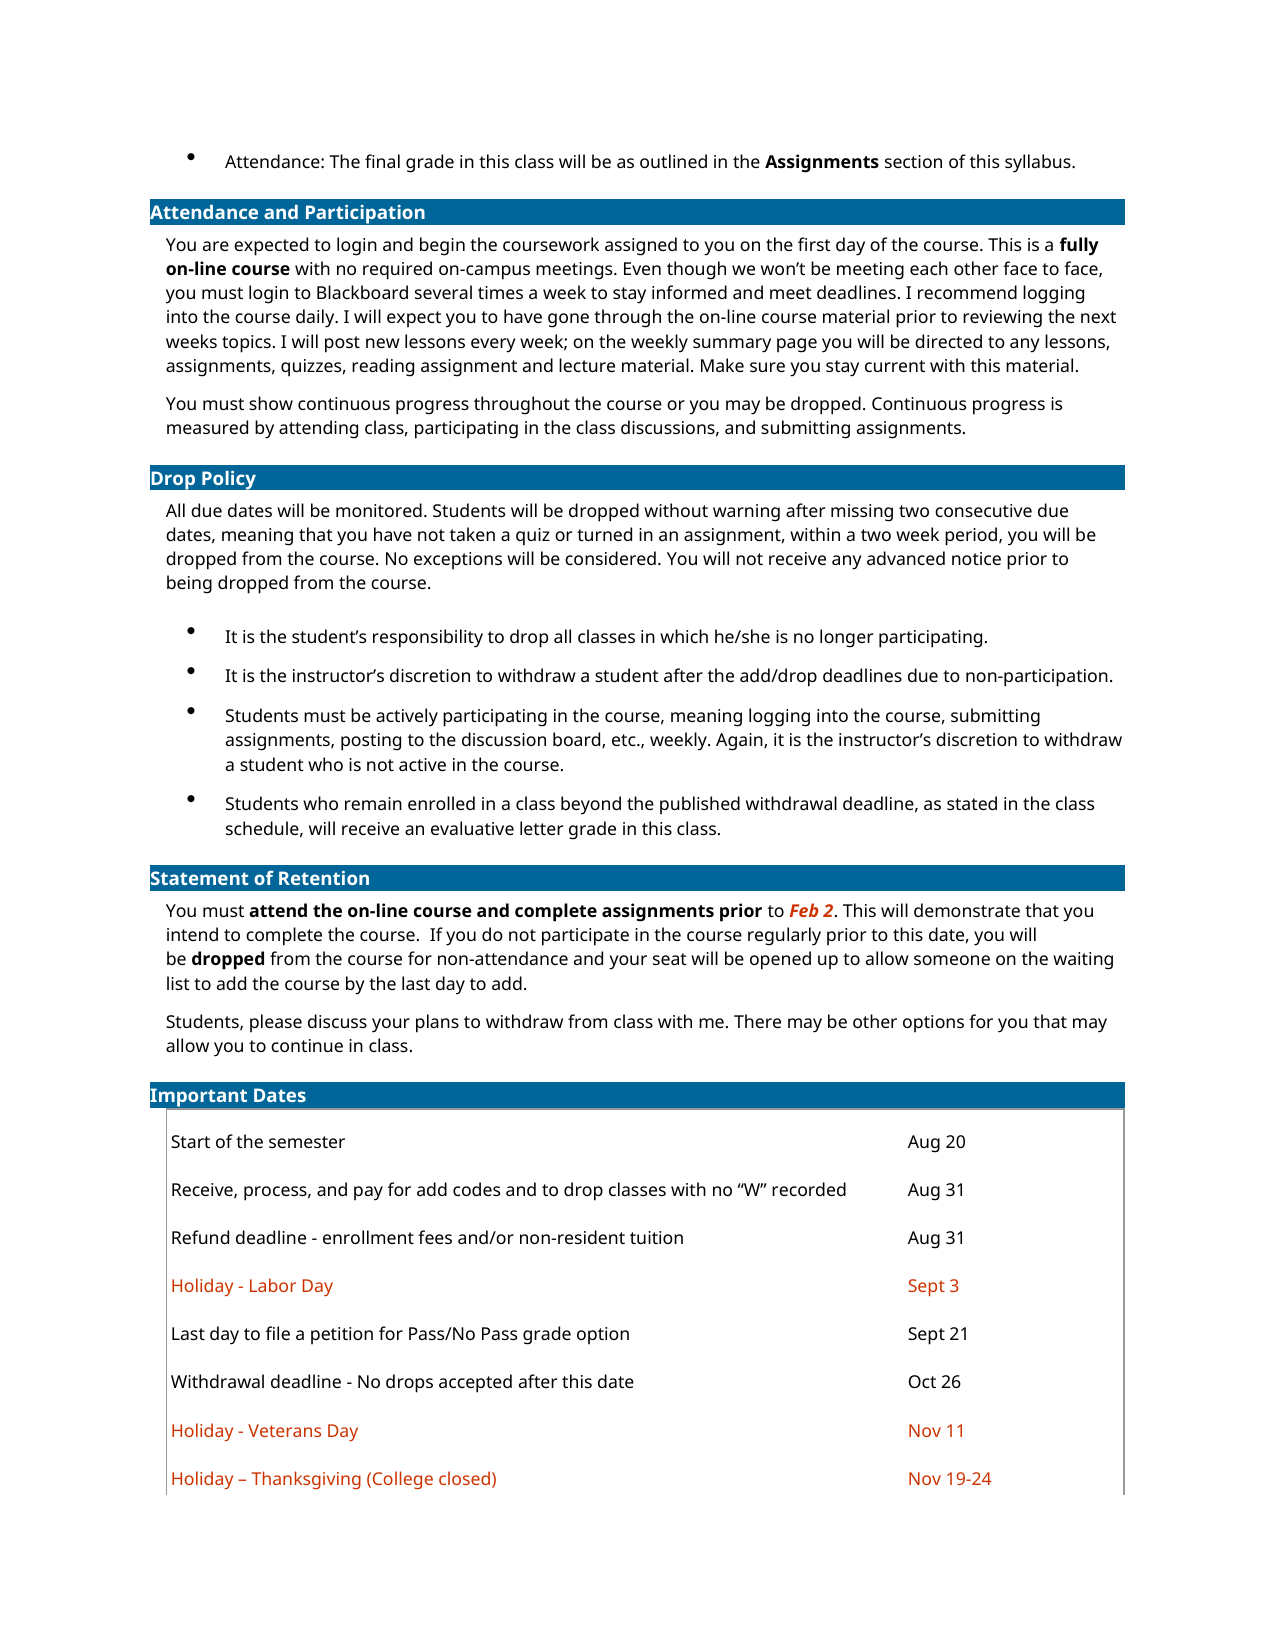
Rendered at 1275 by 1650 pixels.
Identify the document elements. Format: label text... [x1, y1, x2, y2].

list Students must be actively participating in the course, meaning logging into the course, submitting assignments, posting to the discussion board, etc., weekly. Again, it is the instructor’s discretion to withdraw a student who is not active in the course. [187, 704, 1125, 776]
table_cell Aug 31 [904, 1158, 1123, 1206]
list Students who remain enrolled in a class beyond the published withdrawal deadline, as stated in the class schedule, will receive an evaluative letter grade in this class. [187, 792, 1125, 840]
list Attendance: The final grade in this class will be as outlined in the Assignments section of this syllabus. [187, 150, 1125, 174]
text Important Dates [150, 1082, 1125, 1108]
table_header Aug 20 [904, 1110, 1123, 1158]
text Students, please discuss your plans to withdraw from class with me. There may be other options for you that may allow you to continue in class. [166, 1009, 1117, 1057]
table_cell Holiday - Veterans Day [167, 1398, 903, 1446]
table_cell Receive, process, and pay for add codes and to drop classes with no “W” recorded [167, 1158, 903, 1206]
table_cell Sept 21 [904, 1302, 1123, 1350]
table_cell Refund deadline ‐ enrollment fees and/or non-resident tuition [167, 1206, 903, 1254]
text Statement of Retention [150, 865, 1125, 891]
table_header Start of the semester [167, 1110, 903, 1158]
text You must show continuous progress throughout the course or you may be dropped. Continuous progress is measured by attending class, participating in the class discussions, and submitting assignments. [166, 392, 1117, 440]
table_cell Nov 19-24 [904, 1446, 1123, 1494]
table_cell Holiday - Labor Day [167, 1254, 903, 1302]
text You are expected to login and begin the coursework assigned to you on the first day of the course. This is a fully on-line course with no required on-campus meetings. Even though we won’t be meeting each other face to face, you must login to Blackboard several times a week to stay informed and meet deadlines. I recommend logging into the course daily. I will expect you to have gone through the on-line course material prior to reviewing the next weeks topics. I will post new lessons every week; on the weekly summary page you will be directed to any lessons, assignments, quizzes, reading assignment and lecture material. Make sure you stay current with this material. [166, 232, 1117, 377]
table_cell Sept 3 [904, 1254, 1123, 1302]
table_cell Nov 11 [904, 1398, 1123, 1446]
text All due dates will be monitored. Students will be dropped without warning after missing two consecutive due dates, meaning that you have not taken a quiz or turned in an assignment, within a two week period, you will be dropped from the course. No exceptions will be considered. You will not receive any advanced notice prior to being dropped from the course. [166, 498, 1117, 595]
list It is the student’s responsibility to drop all classes in which he/she is no longer participating. [187, 624, 1125, 648]
table_cell Aug 31 [904, 1206, 1123, 1254]
table_cell Oct 26 [904, 1350, 1123, 1398]
list It is the instructor’s discretion to withdraw a student after the add/drop deadlines due to non-participation. [187, 664, 1125, 688]
text You must attend the on-line course and complete assignments prior to Feb 2. This will demonstrate that you intend to complete the course. If you do not participate in the course regularly prior to this date, you will be dropped from the course for non-attendance and your seat will be opened up to allow someone on the waiting list to add the course by the last day to add. [166, 898, 1117, 995]
text Attendance and Participation [150, 199, 1125, 225]
text Drop Policy [150, 465, 1125, 490]
table_cell Withdrawal deadline - No drops accepted after this date [167, 1350, 903, 1398]
table_cell Last day to file a petition for Pass/No Pass grade option [167, 1302, 903, 1350]
table_cell Holiday – Thanksgiving (College closed) [167, 1446, 903, 1494]
